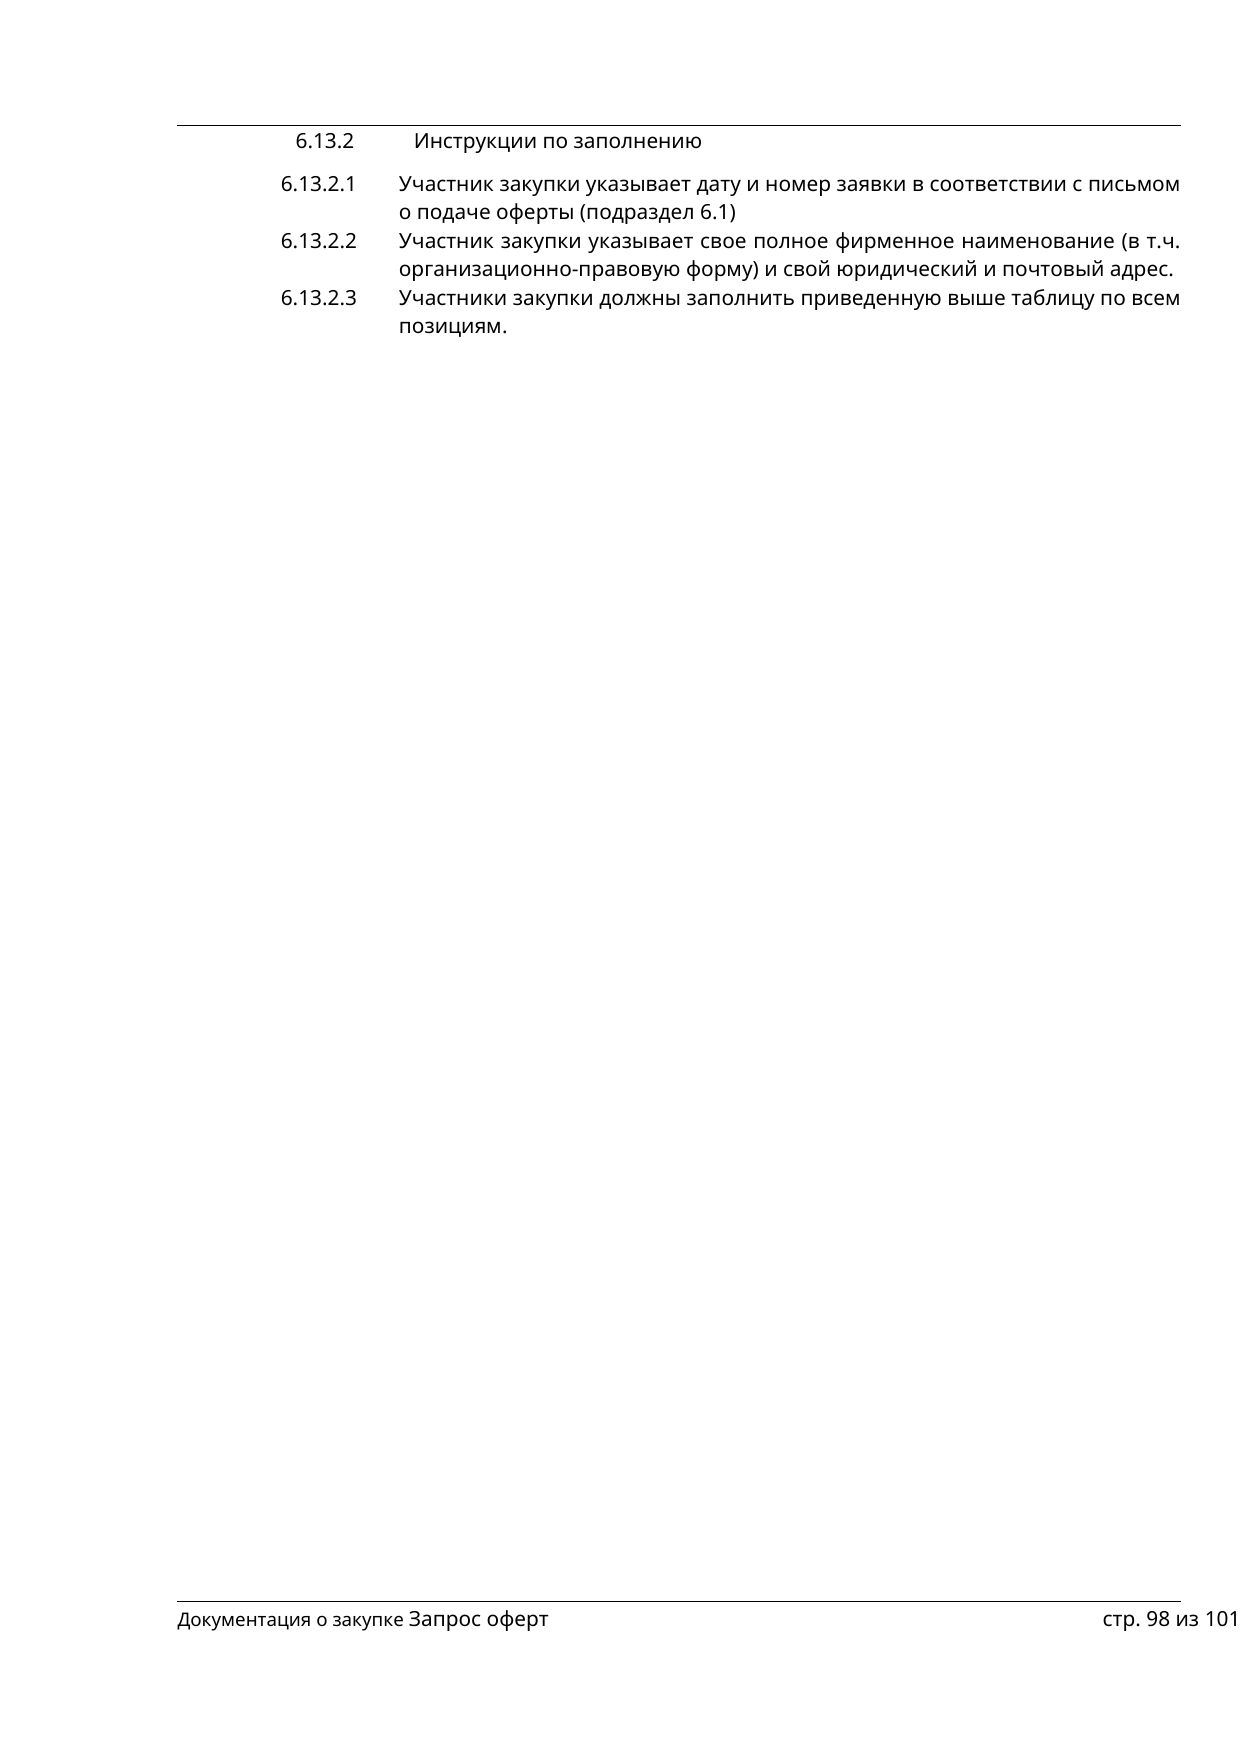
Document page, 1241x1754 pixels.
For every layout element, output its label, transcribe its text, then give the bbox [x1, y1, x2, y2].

list Участники закупки должны заполнить приведенную выше таблицу по всем позициям. [281, 283, 1181, 339]
list Участник закупки указывает дату и номер заявки в соответствии с письмом о подаче оферты (подраздел 6.1) [281, 169, 1181, 226]
list Участник закупки указывает свое полное фирменное наименование (в т.ч. организационно-правовую форму) и свой юридический и почтовый адрес. [281, 226, 1181, 283]
list Инструкции по заполнению [295, 126, 1181, 155]
